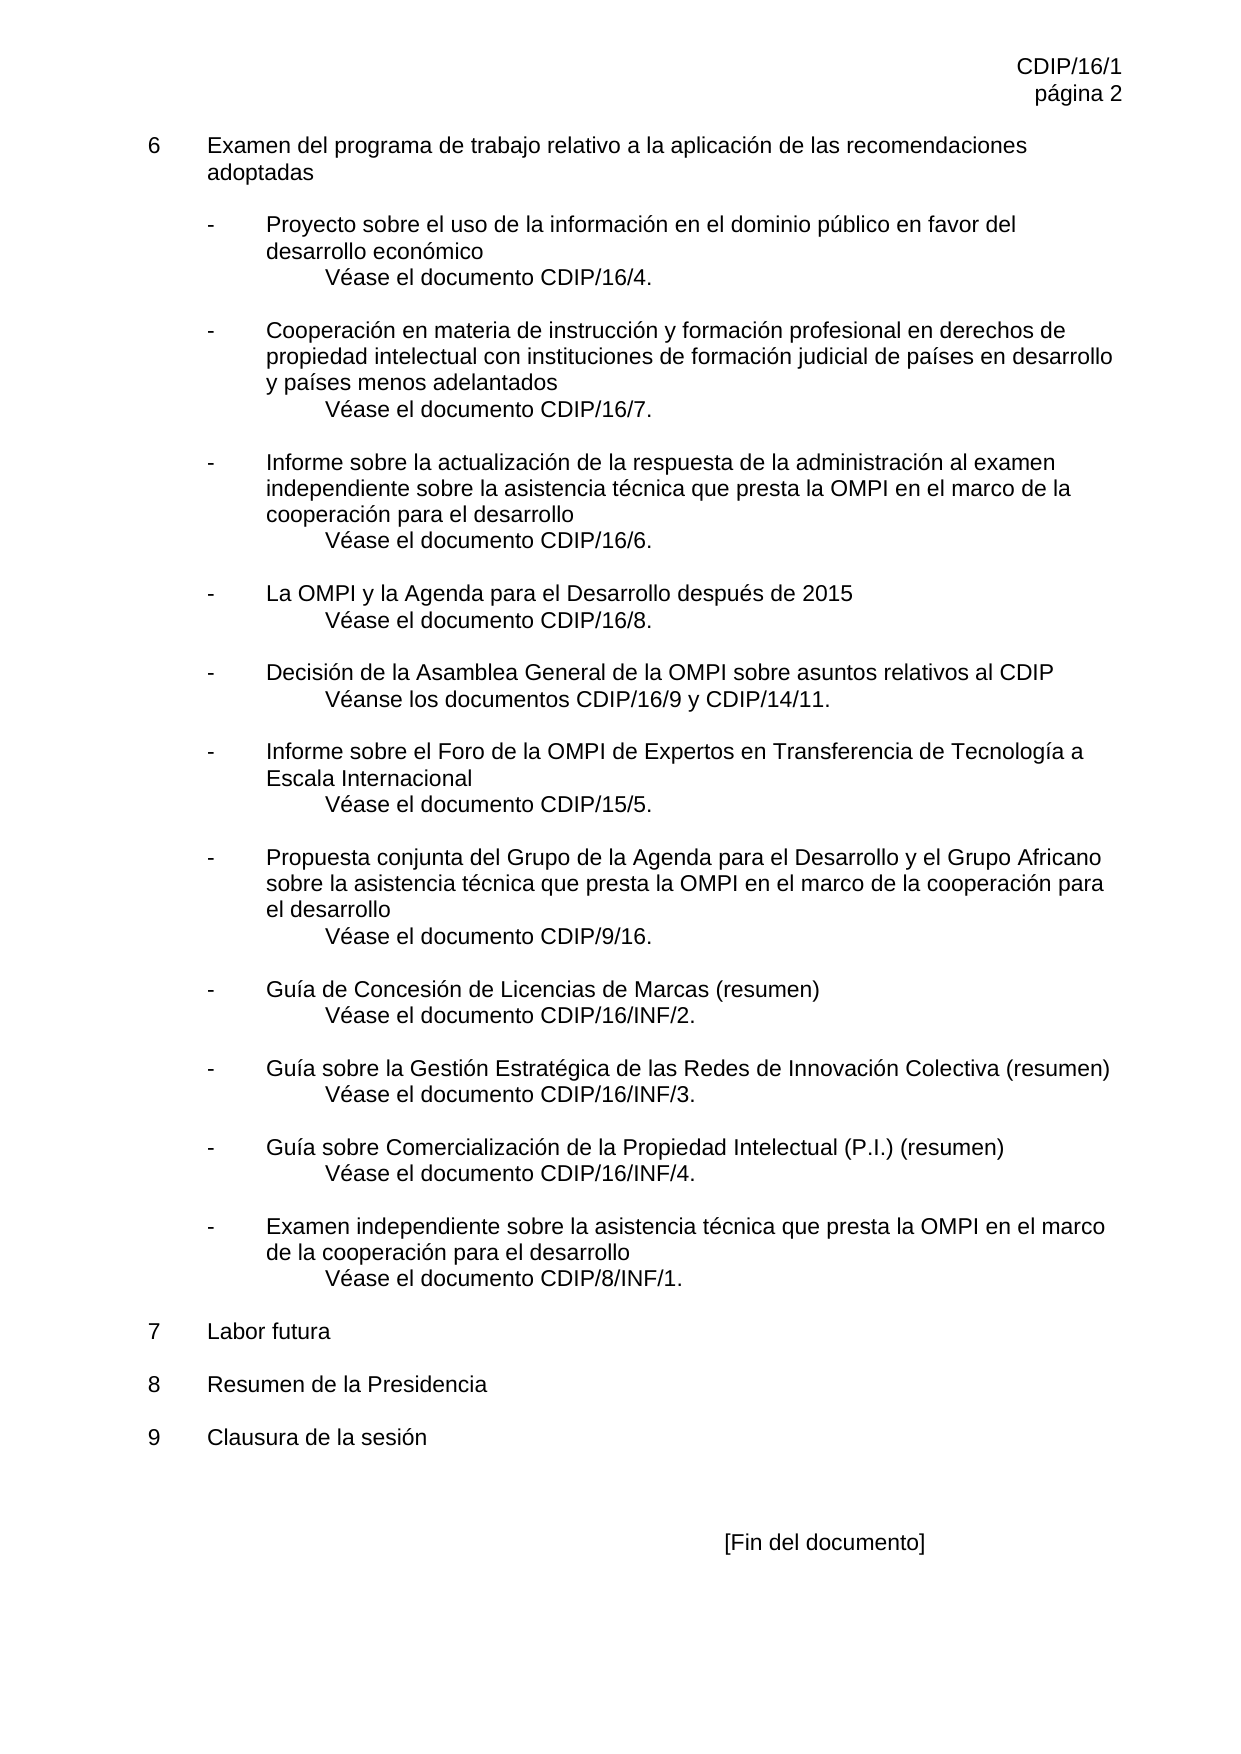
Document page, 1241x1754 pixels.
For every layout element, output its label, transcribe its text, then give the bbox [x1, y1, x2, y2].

text Véanse los documentos CDIP/16/9 y CDIP/14/11. [266, 686, 1122, 712]
list Informe sobre el Foro de la OMPI de Expertos en Transferencia de Tecnología a Escala Internacional [207, 738, 1122, 791]
list Decisión de la Asamblea General de la OMPI sobre asuntos relativos al CDIP [207, 659, 1122, 686]
text Véase el documento CDIP/8/INF/1. [266, 1265, 1122, 1292]
text Véase el documento CDIP/16/8. [266, 607, 1122, 633]
text Clausura de la sesión [148, 1423, 1122, 1450]
text [Fin del documento] [724, 1529, 1122, 1555]
list Guía sobre Comercialización de la Propiedad Intelectual (P.I.) (resumen) [207, 1134, 1122, 1160]
text Examen del programa de trabajo relativo a la aplicación de las recomendaciones adoptadas [148, 132, 1122, 185]
list Examen independiente sobre la asistencia técnica que presta la OMPI en el marco de la cooperación para el desarrollo [207, 1213, 1122, 1265]
list Guía sobre la Gestión Estratégica de las Redes de Innovación Colectiva (resumen) [207, 1054, 1122, 1081]
list Guía de Concesión de Licencias de Marcas (resumen) [207, 976, 1122, 1002]
text Véase el documento CDIP/16/INF/2. [266, 1002, 1122, 1028]
list Informe sobre la actualización de la respuesta de la administración al examen independiente sobre la asistencia técnica que presta la OMPI en el marco de la cooperación para el desarrollo [207, 448, 1122, 527]
text Véase el documento CDIP/16/INF/4. [266, 1160, 1122, 1186]
text Labor futura [148, 1318, 1122, 1344]
text Véase el documento CDIP/16/INF/3. [266, 1081, 1122, 1107]
list La OMPI y la Agenda para el Desarrollo después de 2015 [207, 580, 1122, 607]
text Véase el documento CDIP/9/16. [266, 923, 1122, 949]
list Proyecto sobre el uso de la información en el dominio público en favor del desarrollo económico [207, 211, 1122, 264]
text Véase el documento CDIP/16/7. [148, 396, 1122, 422]
text Véase el documento CDIP/16/6. [325, 527, 1122, 554]
text Resumen de la Presidencia [148, 1371, 1122, 1397]
text Véase el documento CDIP/16/4. [148, 264, 1122, 290]
text Véase el documento CDIP/15/5. [266, 791, 1122, 817]
list Propuesta conjunta del Grupo de la Agenda para el Desarrollo y el Grupo Africano sobre la asistencia técnica que presta la OMPI en el marco de la cooperación para el desarrollo [207, 844, 1122, 923]
list Cooperación en materia de instrucción y formación profesional en derechos de propiedad intelectual con instituciones de formación judicial de países en desarrollo y países menos adelantados [207, 317, 1122, 396]
